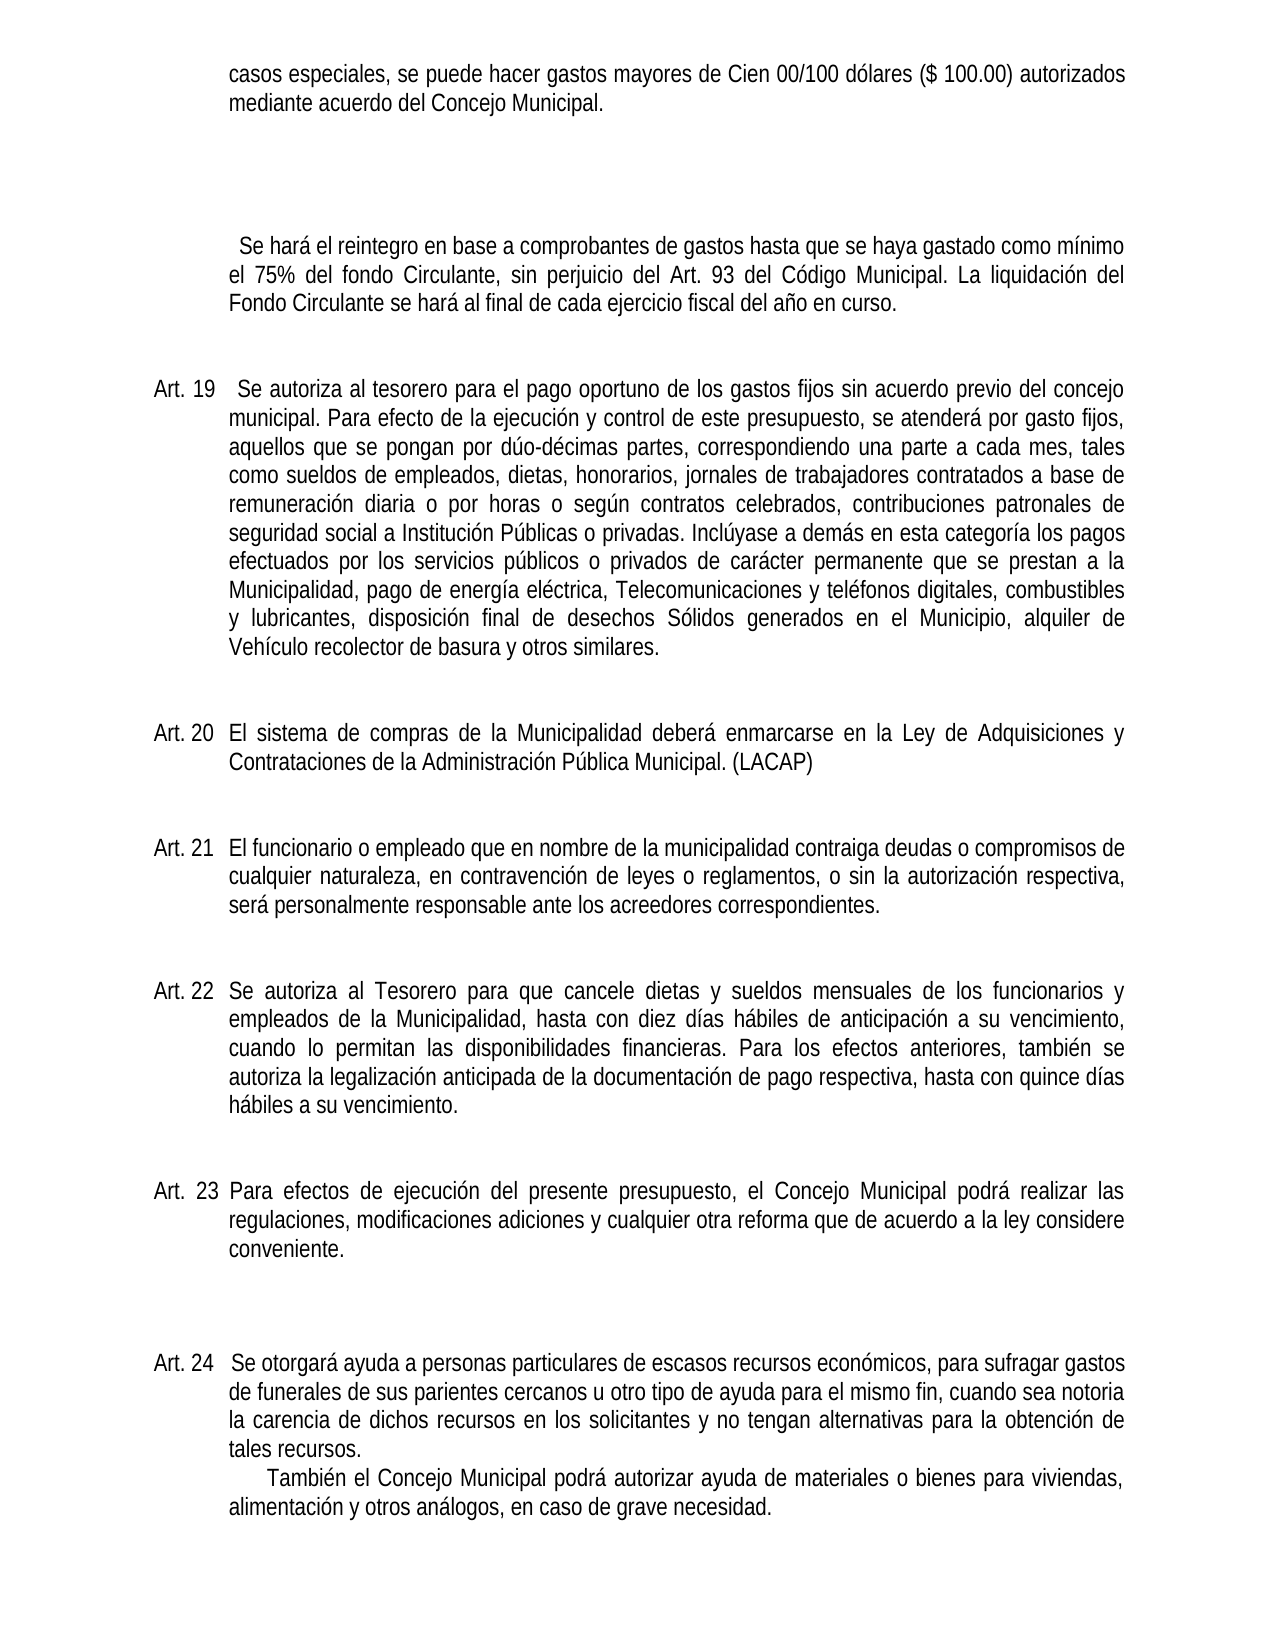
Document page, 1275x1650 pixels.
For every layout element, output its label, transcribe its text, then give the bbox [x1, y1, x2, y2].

text También el Concejo Municipal podrá autorizar ayuda de materiales o bienes para viviendas, alimentación y otros análogos, en caso de grave necesidad. [153, 1463, 1127, 1520]
text Art. 24 Se otorgará ayuda a personas particulares de escasos recursos económicos, para sufragar gastos de funerales de sus parientes cercanos u otro tipo de ayuda para el mismo fin, cuando sea notoria la carencia de dichos recursos en los solicitantes y no tengan alternativas para la obtención de tales recursos. [153, 1348, 1127, 1463]
text Se hará el reintegro en base a comprobantes de gastos hasta que se haya gastado como mínimo el 75% del fondo Circulante, sin perjuicio del Art. 93 del Código Municipal. La liquidación del Fondo Circulante se hará al final de cada ejercicio fiscal del año en curso. [153, 231, 1127, 317]
text Art. 19 Se autoriza al tesorero para el pago oportuno de los gastos fijos sin acuerdo previo del concejo municipal. Para efecto de la ejecución y control de este presupuesto, se atenderá por gasto fijos, aquellos que se pongan por dúo-décimas partes, correspondiendo una parte a cada mes, tales como sueldos de empleados, dietas, honorarios, jornales de trabajadores contratados a base de remuneración diaria o por horas o según contratos celebrados, contribuciones patronales de seguridad social a Institución Públicas o privadas. Inclúyase a demás en esta categoría los pagos efectuados por los servicios públicos o privados de carácter permanente que se prestan a la Municipalidad, pago de energía eléctrica, Telecomunicaciones y teléfonos digitales, combustibles y lubricantes, disposición final de desechos Sólidos generados en el Municipio, alquiler de Vehículo recolector de basura y otros similares. [153, 374, 1127, 661]
text Art. 21 El funcionario o empleado que en nombre de la municipalidad contraiga deudas o compromisos de cualquier naturaleza, en contravención de leyes o reglamentos, o sin la autorización respectiva, será personalmente responsable ante los acreedores correspondientes. [153, 833, 1127, 918]
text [153, 59, 1127, 116]
text Art. 22 Se autoriza al Tesorero para que cancele dietas y sueldos mensuales de los funcionarios y empleados de la Municipalidad, hasta con diez días hábiles de anticipación a su vencimiento, cuando lo permitan las disponibilidades financieras. Para los efectos anteriores, también se autoriza la legalización anticipada de la documentación de pago respectiva, hasta con quince días hábiles a su vencimiento. [153, 976, 1127, 1119]
text Art. 23 Para efectos de ejecución del presente presupuesto, el Concejo Municipal podrá realizar las regulaciones, modificaciones adiciones y cualquier otra reforma que de acuerdo a la ley considere conveniente. [153, 1176, 1127, 1262]
text Art. 20 El sistema de compras de la Municipalidad deberá enmarcarse en la Ley de Adquisiciones y Contrataciones de la Administración Pública Municipal. (LACAP) [153, 718, 1127, 775]
